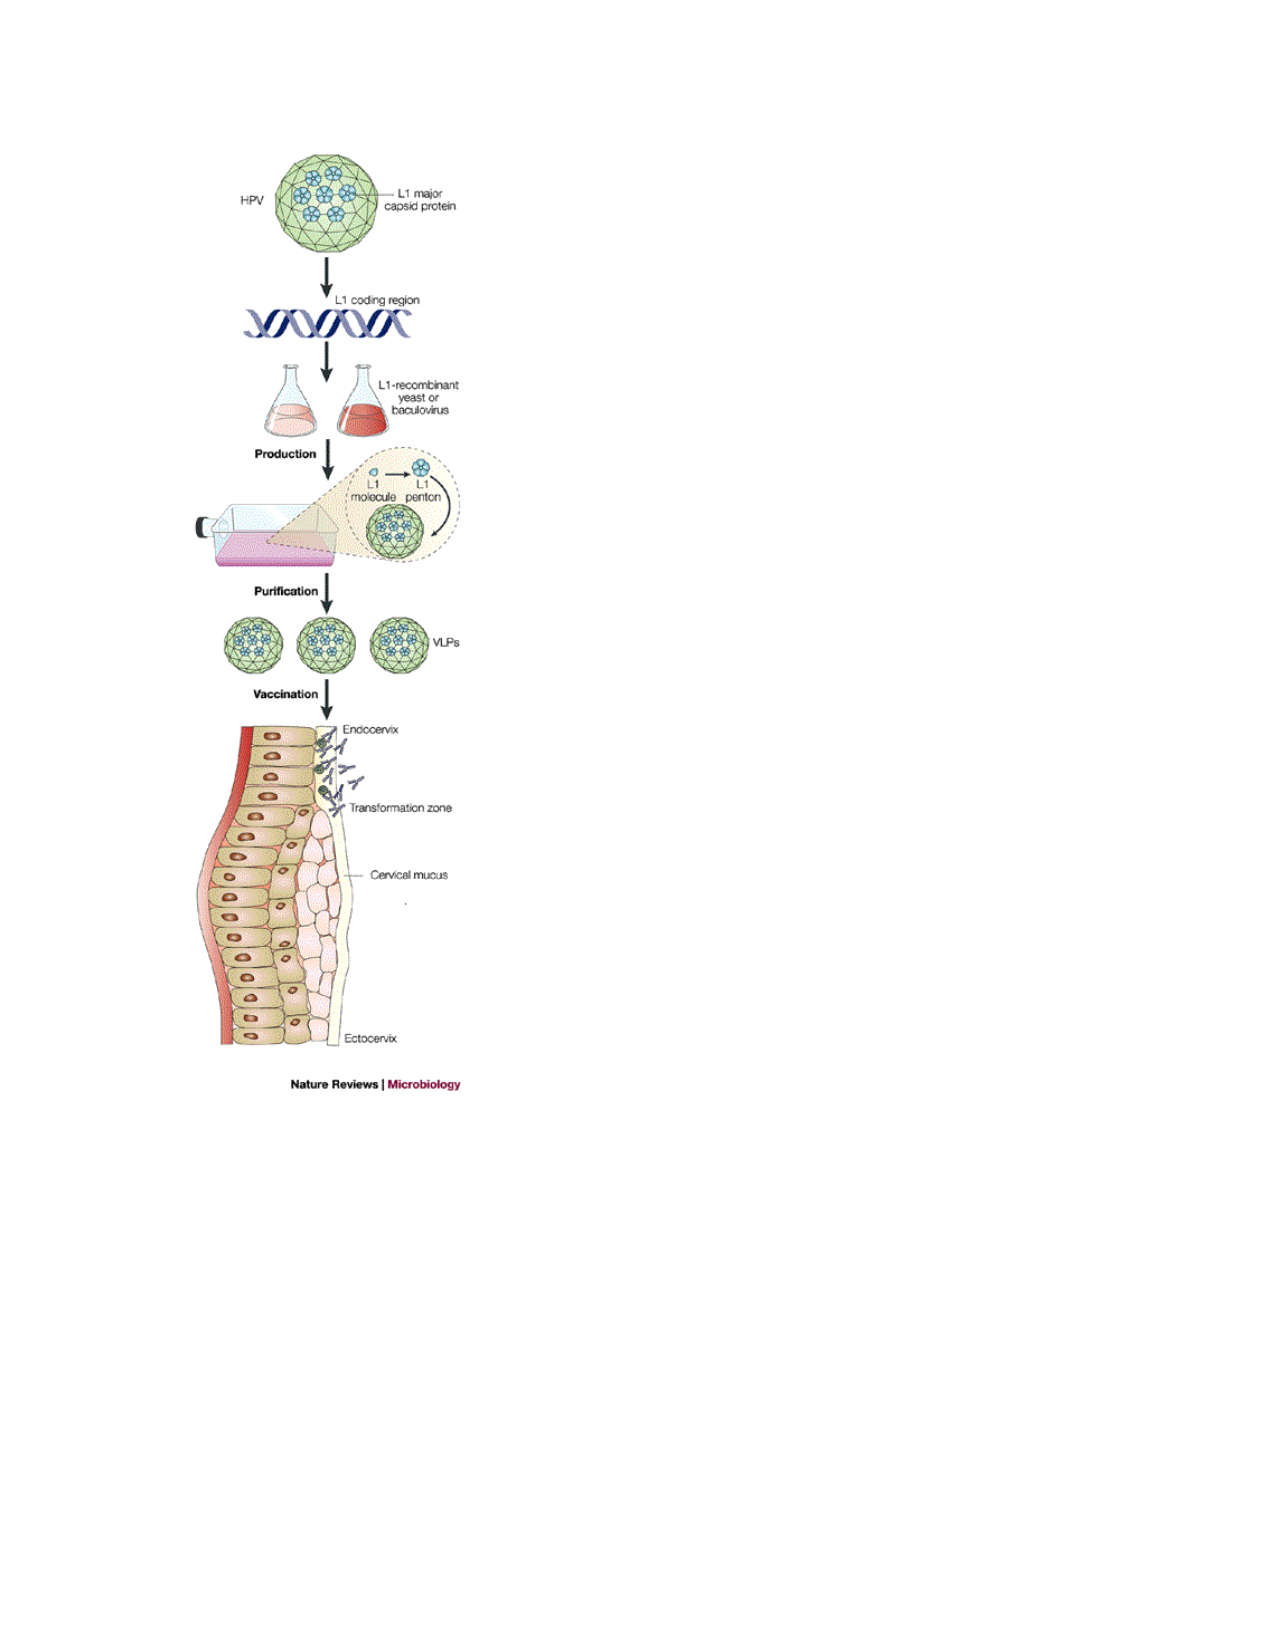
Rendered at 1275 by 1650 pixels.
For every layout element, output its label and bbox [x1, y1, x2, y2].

picture [187, 150, 488, 1120]
